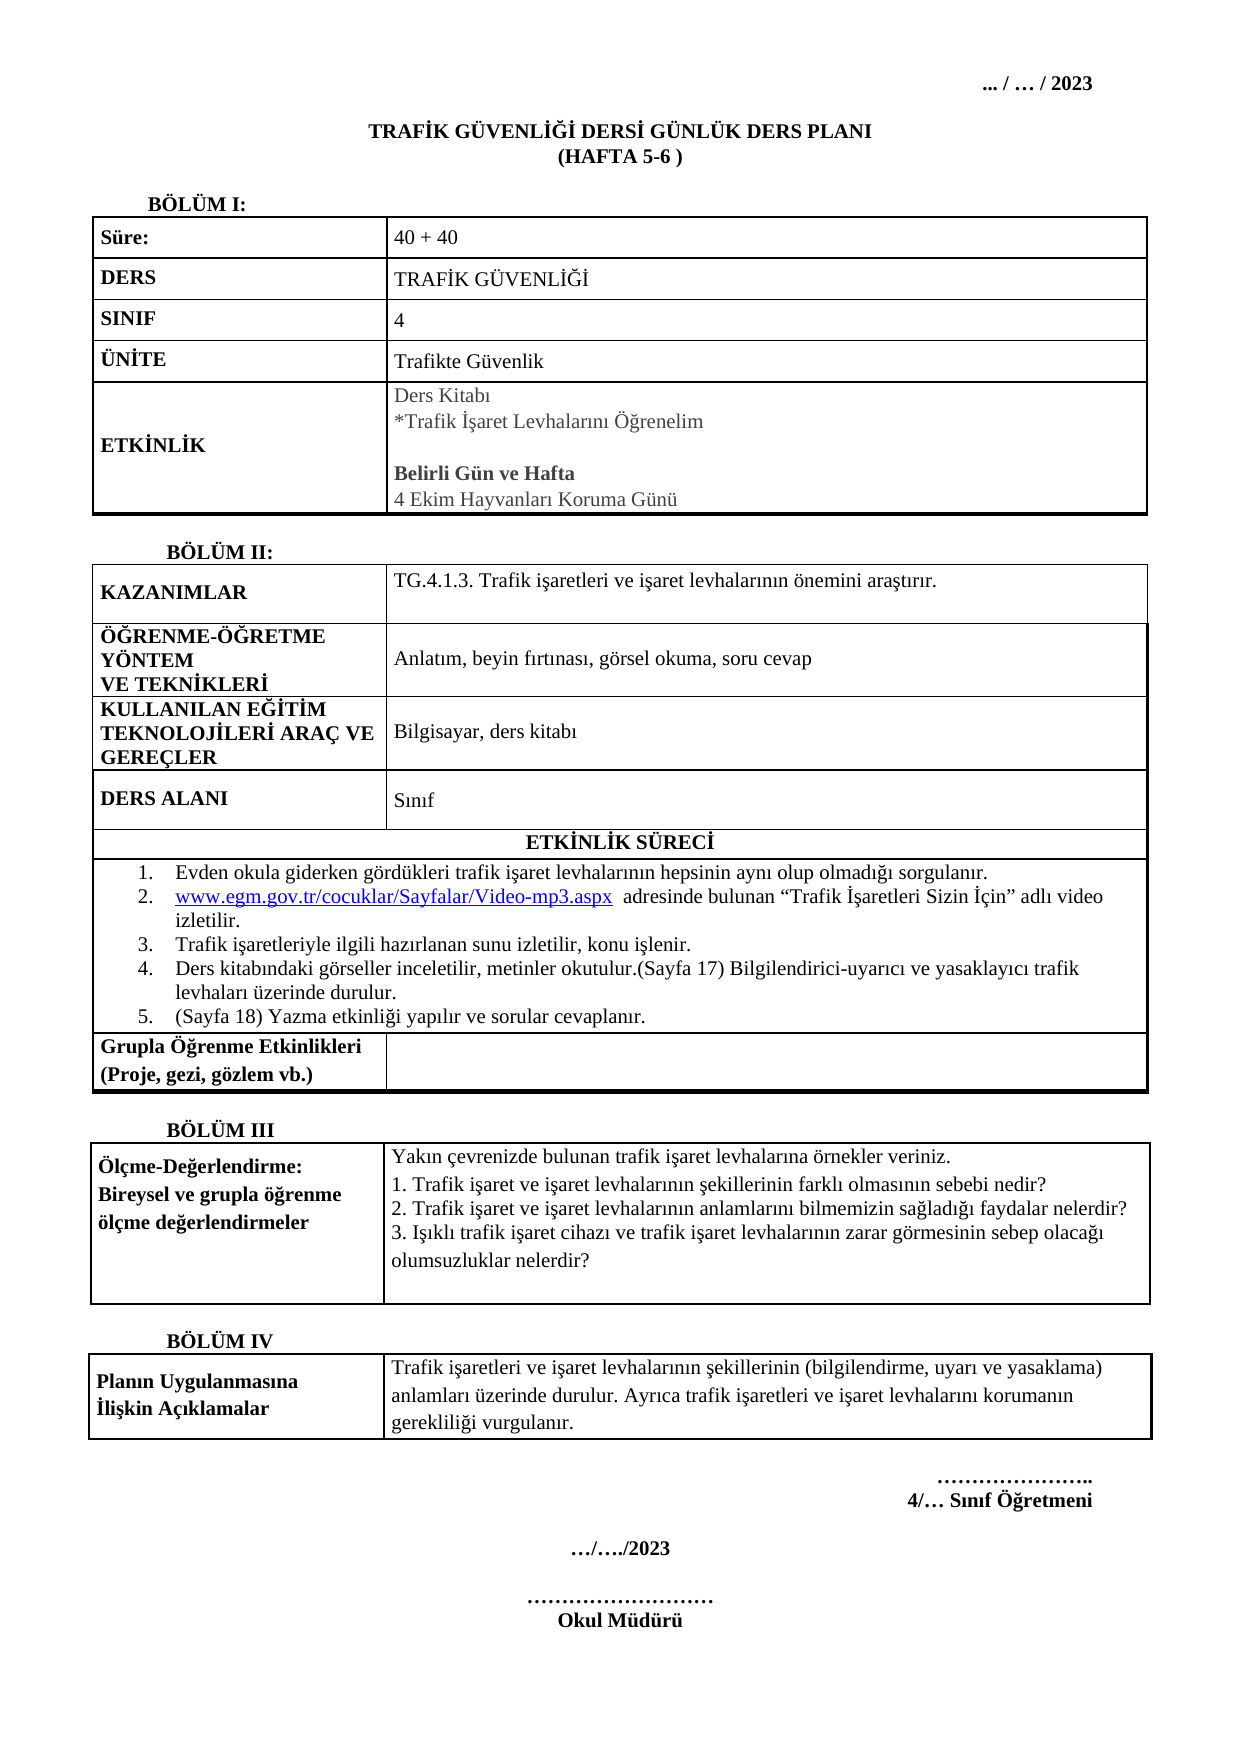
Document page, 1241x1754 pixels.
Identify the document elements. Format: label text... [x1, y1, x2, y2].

table_header Süre: [94, 218, 386, 257]
table_header Ölçme-Değerlendirme: Bireysel ve grupla öğrenme ölçme değerlendirmeler [92, 1144, 383, 1303]
table_cell Evden okula giderken gördükleri trafik işaret levhalarının hepsinin aynı olup olmadığı sorgulanır. www.egm.gov.tr/cocuklar/Sayfalar/Video-mp3.aspx adresinde bulunan “Trafik İşaretleri Sizin İçin” adlı video izletilir. Trafik işaretleriyle ilgili hazırlanan sunu izletilir, konu işlenir. Ders kitabındaki görseller inceletilir, metinler okutulur.(Sayfa 17) Bilgilendirici-uyarıcı ve yasaklayıcı trafik levhaları üzerinde durulur. (Sayfa 18) Yazma etkinliği yapılır ve sorular cevaplanır. [94, 860, 1146, 1032]
table_cell DERS ALANI [94, 771, 386, 829]
table_cell ETKİNLİK [94, 383, 386, 511]
text ... / … / 2023 [148, 71, 1092, 95]
table_header Trafik işaretleri ve işaret levhalarının şekillerinin (bilgilendirme, uyarı ve yasaklama) anlamları üzerinde durulur. Ayrıca trafik işaretleri ve işaret levhalarını korumanın gerekliliği vurgulanır. [385, 1355, 1150, 1438]
table_cell TRAFİK GÜVENLİĞİ [388, 259, 1146, 298]
table_cell Sınıf [387, 771, 1146, 829]
table_cell 4 [388, 300, 1146, 340]
subtitle BÖLÜM IV [148, 1329, 1092, 1353]
subtitle BÖLÜM III [148, 1118, 1092, 1142]
text 4/… Sınıf Öğretmeni [148, 1488, 1092, 1512]
table_cell Grupla Öğrenme Etkinlikleri (Proje, gezi, gözlem vb.) [94, 1034, 386, 1089]
text …/…./2023 [148, 1536, 1092, 1560]
table_cell SINIF [94, 300, 386, 340]
text Okul Müdürü [148, 1608, 1092, 1632]
table_header KAZANIMLAR [93, 565, 386, 623]
table_cell Bilgisayar, ders kitabı [387, 697, 1146, 769]
text ……………………… [148, 1584, 1092, 1608]
table_header 40 + 40 [388, 218, 1146, 257]
table_cell ÖĞRENME-ÖĞRETME YÖNTEM VE TEKNİKLERİ [93, 624, 386, 696]
table_cell KULLANILAN EĞİTİM TEKNOLOJİLERİ ARAÇ VE GEREÇLER [93, 697, 386, 769]
text BÖLÜM II: [148, 540, 1092, 564]
text (HAFTA 5-6 ) [148, 143, 1092, 168]
table_header Yakın çevrenizde bulunan trafik işaret levhalarına örnekler veriniz. 1. Trafik işaret ve işaret levhalarının şekillerinin farklı olmasının sebebi nedir? 2. Trafik işaret ve işaret levhalarının anlamlarını bilmemizin sağladığı faydalar nelerdir? 3. Işıklı trafik işaret cihazı ve trafik işaret levhalarının zarar görmesinin sebep olacağı olumsuzluklar nelerdir? [385, 1144, 1149, 1303]
table_cell DERS [94, 259, 386, 298]
table_cell [387, 1034, 1146, 1089]
table_header Planın Uygulanmasına İlişkin Açıklamalar [90, 1355, 383, 1438]
text BÖLÜM I: [148, 192, 1092, 216]
table_cell ETKİNLİK SÜRECİ [94, 830, 1146, 858]
table_header TG.4.1.3. Trafik işaretleri ve işaret levhalarının önemini araştırır. [387, 565, 1147, 623]
table_cell Trafikte Güvenlik [388, 341, 1146, 381]
table_cell Ders Kitabı *Trafik İşaret Levhalarını Öğrenelim Belirli Gün ve Hafta 4 Ekim Hayvanları Koruma Günü [388, 383, 1146, 511]
text TRAFİK GÜVENLİĞİ DERSİ GÜNLÜK DERS PLANI [148, 119, 1092, 143]
text ………………….. [148, 1464, 1092, 1488]
table_cell ÜNİTE [94, 341, 386, 381]
table_cell Anlatım, beyin fırtınası, görsel okuma, soru cevap [387, 624, 1146, 696]
